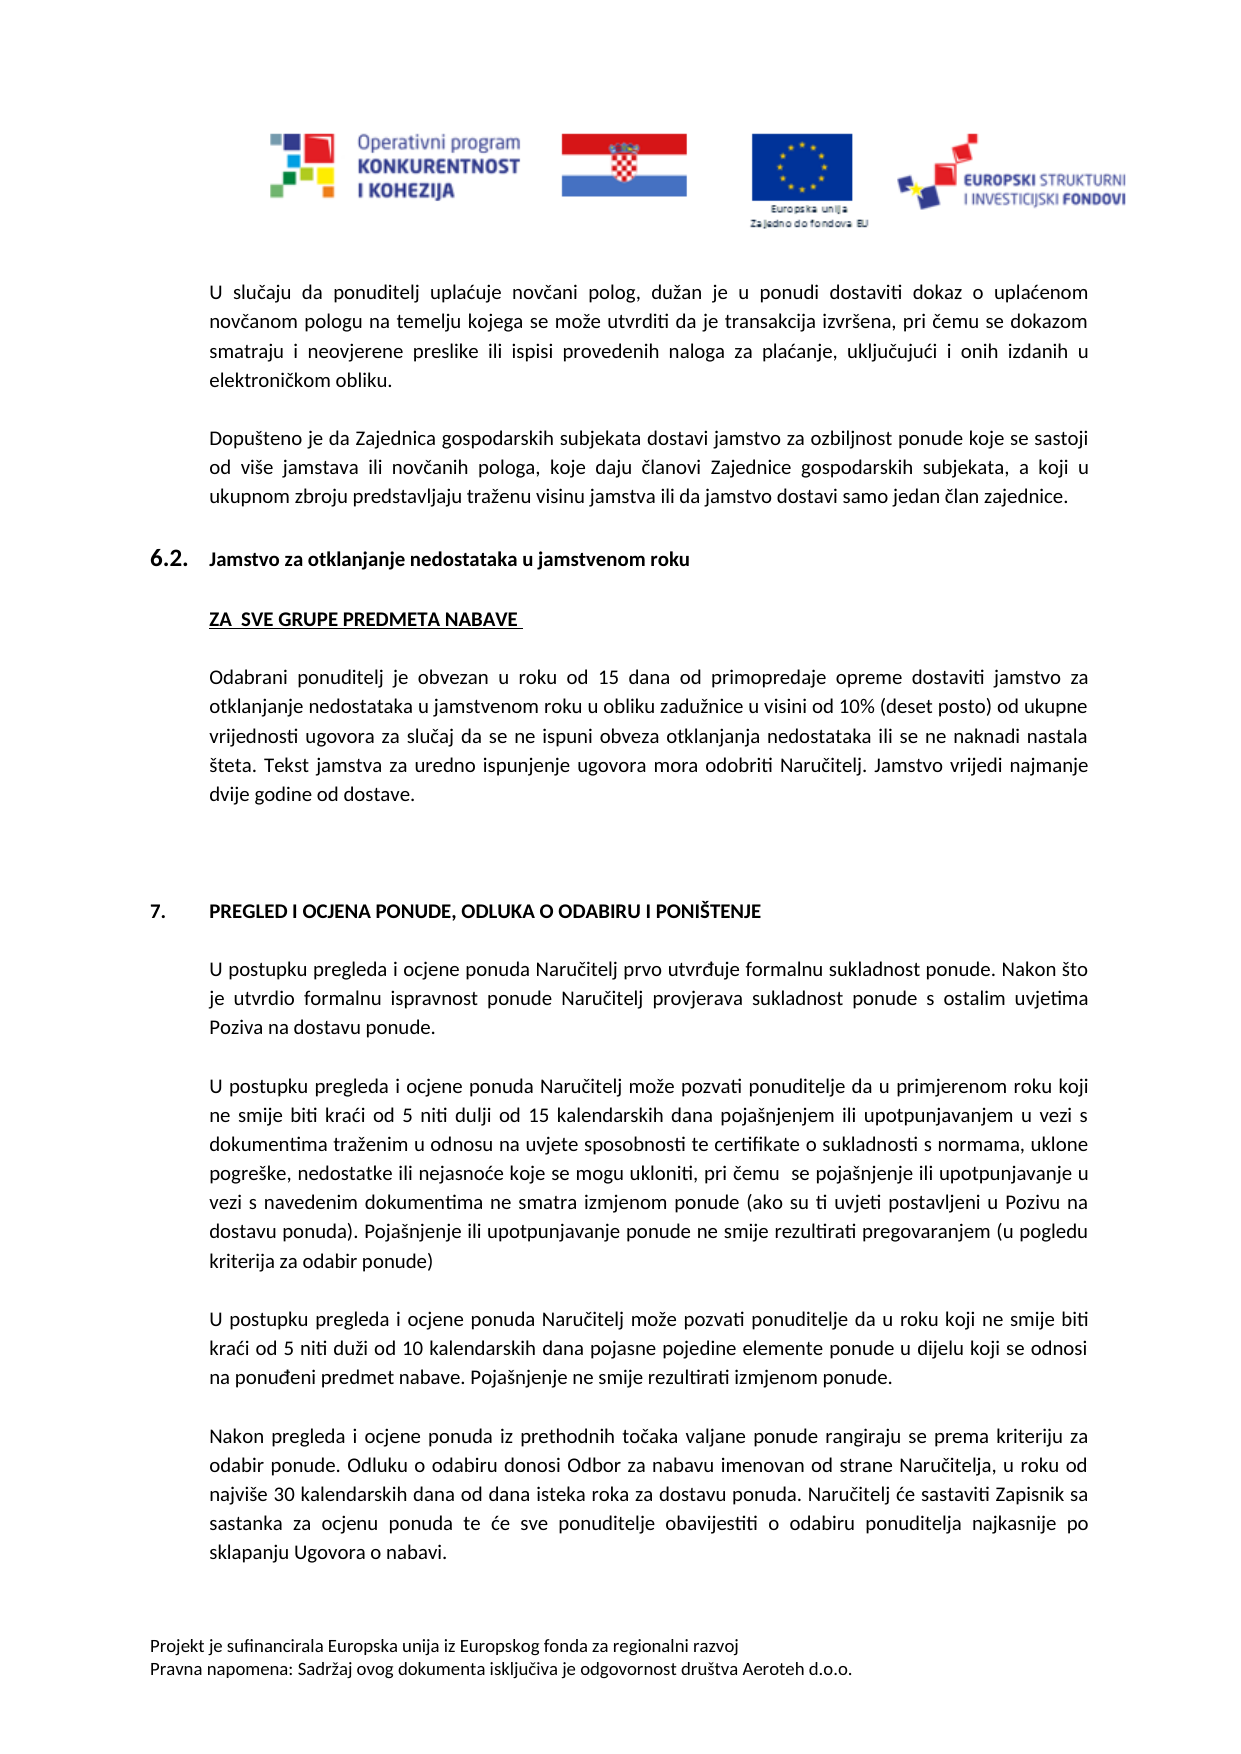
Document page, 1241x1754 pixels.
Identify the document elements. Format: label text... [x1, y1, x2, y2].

text U postupku pregleda i ocjene ponuda Naručitelj može pozvati ponuditelje da u primjerenom roku koji ne smije biti kraći od 5 niti dulji od 15 kalendarskih dana pojašnjenjem ili upotpunjavanjem u vezi s dokumentima traženim u odnosu na uvjete sposobnosti te certifikate o sukladnosti s normama, uklone pogreške, nedostatke ili nejasnoće koje se mogu ukloniti, pri čemu se pojašnjenje ili upotpunjavanje u vezi s navedenim dokumentima ne smatra izmjenom ponude (ako su ti uvjeti postavljeni u Pozivu na dostavu ponuda). Pojašnjenje ili upotpunjavanje ponude ne smije rezultirati pregovaranjem (u pogledu kriterija za odabir ponude) [209, 1073, 1090, 1273]
list Jamstvo za otklanjanje nedostataka u jamstvenom roku [150, 542, 1090, 572]
text Dopušteno je da Zajednica gospodarskih subjekata dostavi jamstvo za ozbiljnost ponude koje se sastoji od više jamstava ili novčanih pologa, koje daju članovi Zajednice gospodarskih subjekata, a koji u ukupnom zbroju predstavljaju traženu visinu jamstva ili da jamstvo dostavi samo jedan član zajednice. [209, 425, 1090, 509]
text U postupku pregleda i ocjene ponuda Naručitelj prvo utvrđuje formalnu sukladnost ponude. Nakon što je utvrdio formalnu ispravnost ponude Naručitelj provjerava sukladnost ponude s ostalim uvjetima Poziva na dostavu ponude. [209, 956, 1090, 1040]
list ZA SVE GRUPE PREDMETA NABAVE [209, 606, 1090, 632]
text U postupku pregleda i ocjene ponuda Naručitelj može pozvati ponuditelje da u roku koji ne smije biti kraći od 5 niti duži od 10 kalendarskih dana pojasne pojedine elemente ponude u dijelu koji se odnosi na ponuđeni predmet nabave. Pojašnjenje ne smije rezultirati izmjenom ponude. [209, 1306, 1090, 1390]
text Odabrani ponuditelj je obvezan u roku od 15 dana od primopredaje opreme dostaviti jamstvo za otklanjanje nedostataka u jamstvenom roku u obliku zadužnice u visini od 10% (deset posto) od ukupne vrijednosti ugovora za slučaj da se ne ispuni obveza otklanjanja nedostataka ili se ne naknadi nastala šteta. Tekst jamstva za uredno ispunjenje ugovora mora odobriti Naručitelj. Jamstvo vrijedi najmanje dvije godine od dostave. [209, 664, 1090, 807]
list PREGLED I OCJENA PONUDE, ODLUKA O ODABIRU I PONIŠTENJE [150, 898, 1090, 923]
text Nakon pregleda i ocjene ponuda iz prethodnih točaka valjane ponude rangiraju se prema kriteriju za odabir ponude. Odluku o odabiru donosi Odbor za nabavu imenovan od strane Naručitelja, u roku od najviše 30 kalendarskih dana od dana isteka roka za dostavu ponuda. Naručitelj će sastaviti Zapisnik sa sastanka za ocjenu ponuda te će sve ponuditelje obavijestiti o odabiru ponuditelja najkasnije po sklapanju Ugovora o nabavi. [209, 1423, 1090, 1565]
text U slučaju da ponuditelj uplaćuje novčani polog, dužan je u ponudi dostaviti dokaz o uplaćenom novčanom pologu na temelju kojega se može utvrditi da je transakcija izvršena, pri čemu se dokazom smatraju i neovjerene preslike ili ispisi provedenih naloga za plaćanje, uključujući i onih izdanih u elektroničkom obliku. [209, 279, 1090, 392]
